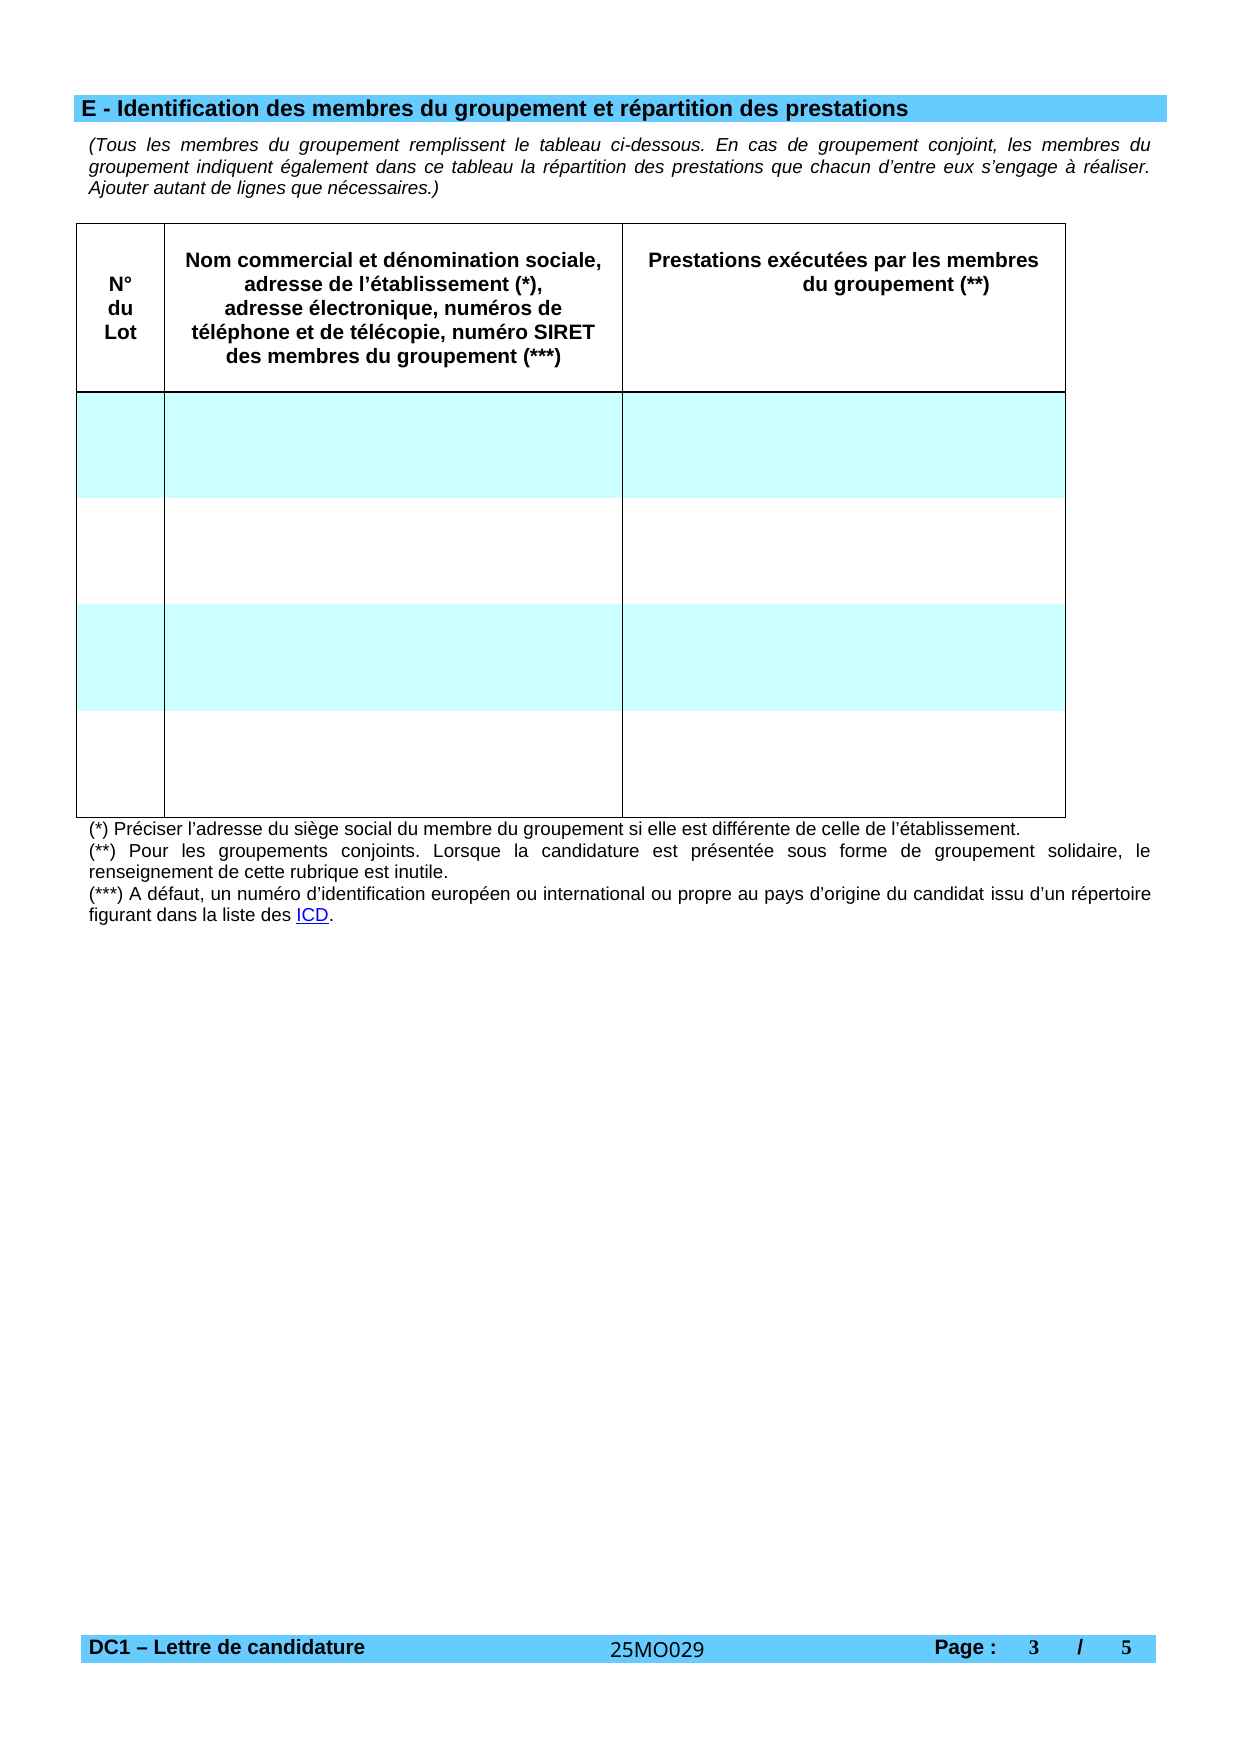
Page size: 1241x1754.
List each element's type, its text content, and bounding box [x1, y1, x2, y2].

table_cell [165, 604, 622, 711]
table_cell [165, 393, 622, 498]
table_header Nom commercial et dénomination sociale, adresse de l’établissement (*), adresse électronique, numéros de téléphone et de télécopie, numéro SIRET des membres du groupement (***) [165, 224, 622, 391]
table_cell [77, 604, 164, 711]
table_header E - Identification des membres du groupement et répartition des prestations [74, 95, 1167, 122]
table_cell [623, 604, 1065, 711]
table_cell [623, 393, 1065, 498]
table_cell [623, 498, 1065, 604]
text (*) Préciser l’adresse du siège social du membre du groupement si elle est différente de celle de l’établissement. [89, 818, 1152, 839]
text (**) Pour les groupements conjoints. Lorsque la candidature est présentée sous forme de groupement solidaire, le renseignement de cette rubrique est inutile. [89, 839, 1152, 883]
table_cell [77, 498, 164, 604]
text (Tous les membres du groupement remplissent le tableau ci-dessous. En cas de groupement conjoint, les membres du groupement indiquent également dans ce tableau la répartition des prestations que chacun d’entre eux s’engage à réaliser. Ajouter autant de lignes que nécessaires.) [89, 134, 1152, 199]
table_cell [77, 711, 164, 817]
table_cell [623, 711, 1065, 817]
text (***) A défaut, un numéro d’identification européen ou international ou propre au pays d’origine du candidat issu d’un répertoire figurant dans la liste des ICD. [89, 883, 1152, 926]
table_header Prestations exécutées par les membres du groupement (**) [623, 224, 1065, 391]
table_cell [165, 711, 622, 817]
table_cell [165, 498, 622, 604]
table_cell [77, 393, 164, 498]
table_header N° du Lot [77, 224, 164, 391]
